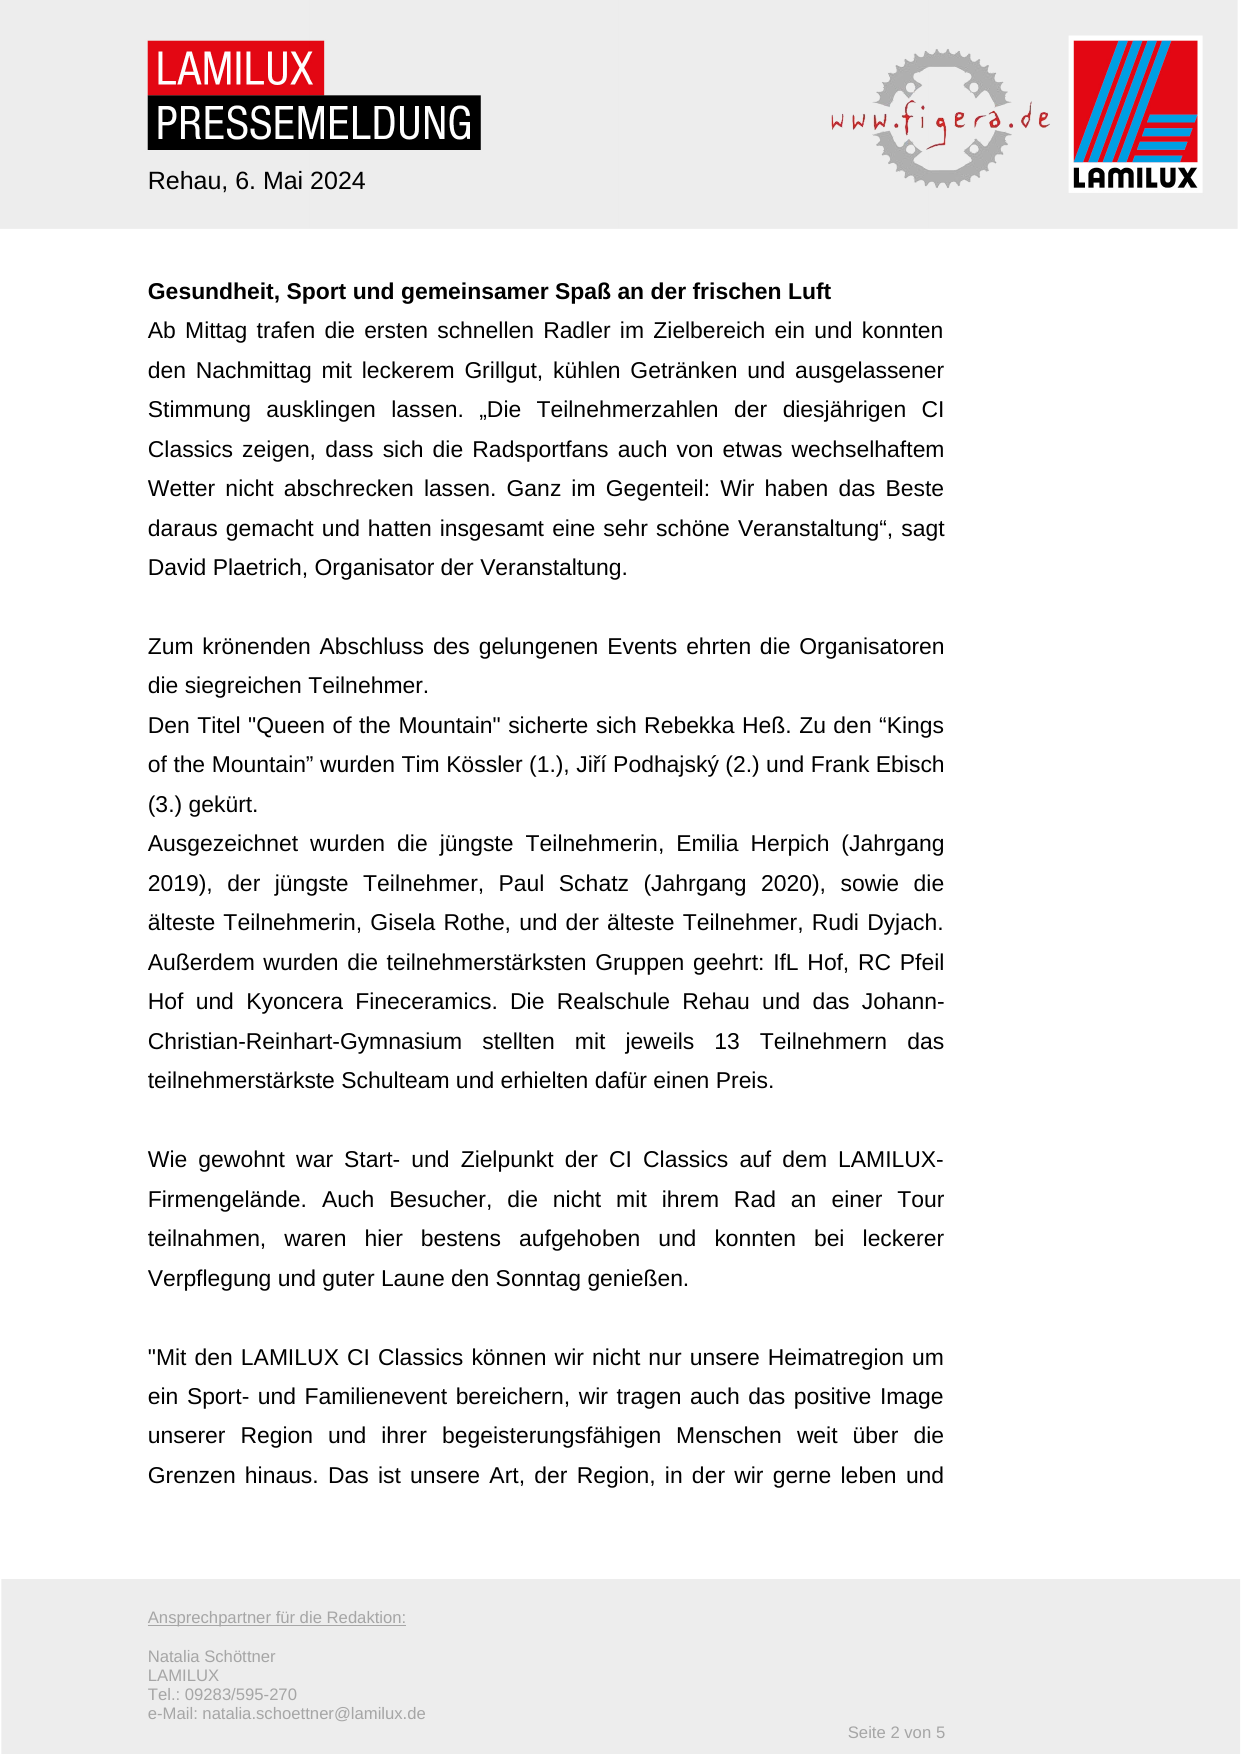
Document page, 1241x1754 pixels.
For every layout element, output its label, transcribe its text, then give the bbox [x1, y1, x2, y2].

text Ausgezeichnet wurden die jüngste Teilnehmerin, Emilia Herpich (Jahrgang 2019), der jüngste Teilnehmer, Paul Schatz (Jahrgang 2020), sowie die älteste Teilnehmerin, Gisela Rothe, und der älteste Teilnehmer, Rudi Dyjach. Außerdem wurden die teilnehmerstärksten Gruppen geehrt: IfL Hof, RC Pfeil Hof und Kyoncera Fineceramics. Die Realschule Rehau und das Johann-Christian-Reinhart-Gymnasium stellten mit jeweils 13 Teilnehmern das teilnehmerstärkste Schulteam und erhielten dafür einen Preis. [148, 830, 945, 1093]
text Ab Mittag trafen die ersten schnellen Radler im Zielbereich ein und konnten den Nachmittag mit leckerem Grillgut, kühlen Getränken und ausgelassener Stimmung ausklingen lassen. „Die Teilnehmerzahlen der diesjährigen CI Classics zeigen, dass sich die Radsportfans auch von etwas wechselhaftem Wetter nicht abschrecken lassen. Ganz im Gegenteil: Wir haben das Beste daraus gemacht und hatten insgesamt eine sehr schöne Veranstaltung“, sagt David Plaetrich, Organisator der Veranstaltung. [148, 317, 945, 580]
text Zum krönenden Abschluss des gelungenen Events ehrten die Organisatoren die siegreichen Teilnehmer. [148, 633, 945, 699]
picture [1, 1579, 1241, 1754]
picture [0, 0, 1238, 229]
text Wie gewohnt war Start- und Zielpunkt der CI Classics auf dem LAMILUX-Firmengelände. Auch Besucher, die nicht mit ihrem Rad an einer Tour teilnahmen, waren hier bestens aufgehoben und konnten bei leckerer Verpflegung und guter Laune den Sonntag genießen. [148, 1146, 945, 1291]
text Gesundheit, Sport und gemeinsamer Spaß an der frischen Luft [148, 278, 945, 304]
text Den Titel "Queen of the Mountain" sicherte sich Rebekka Heß. Zu den “Kings of the Mountain” wurden Tim Kössler (1.), Jiří Podhajský (2.) und Frank Ebisch (3.) gekürt. [148, 712, 945, 817]
